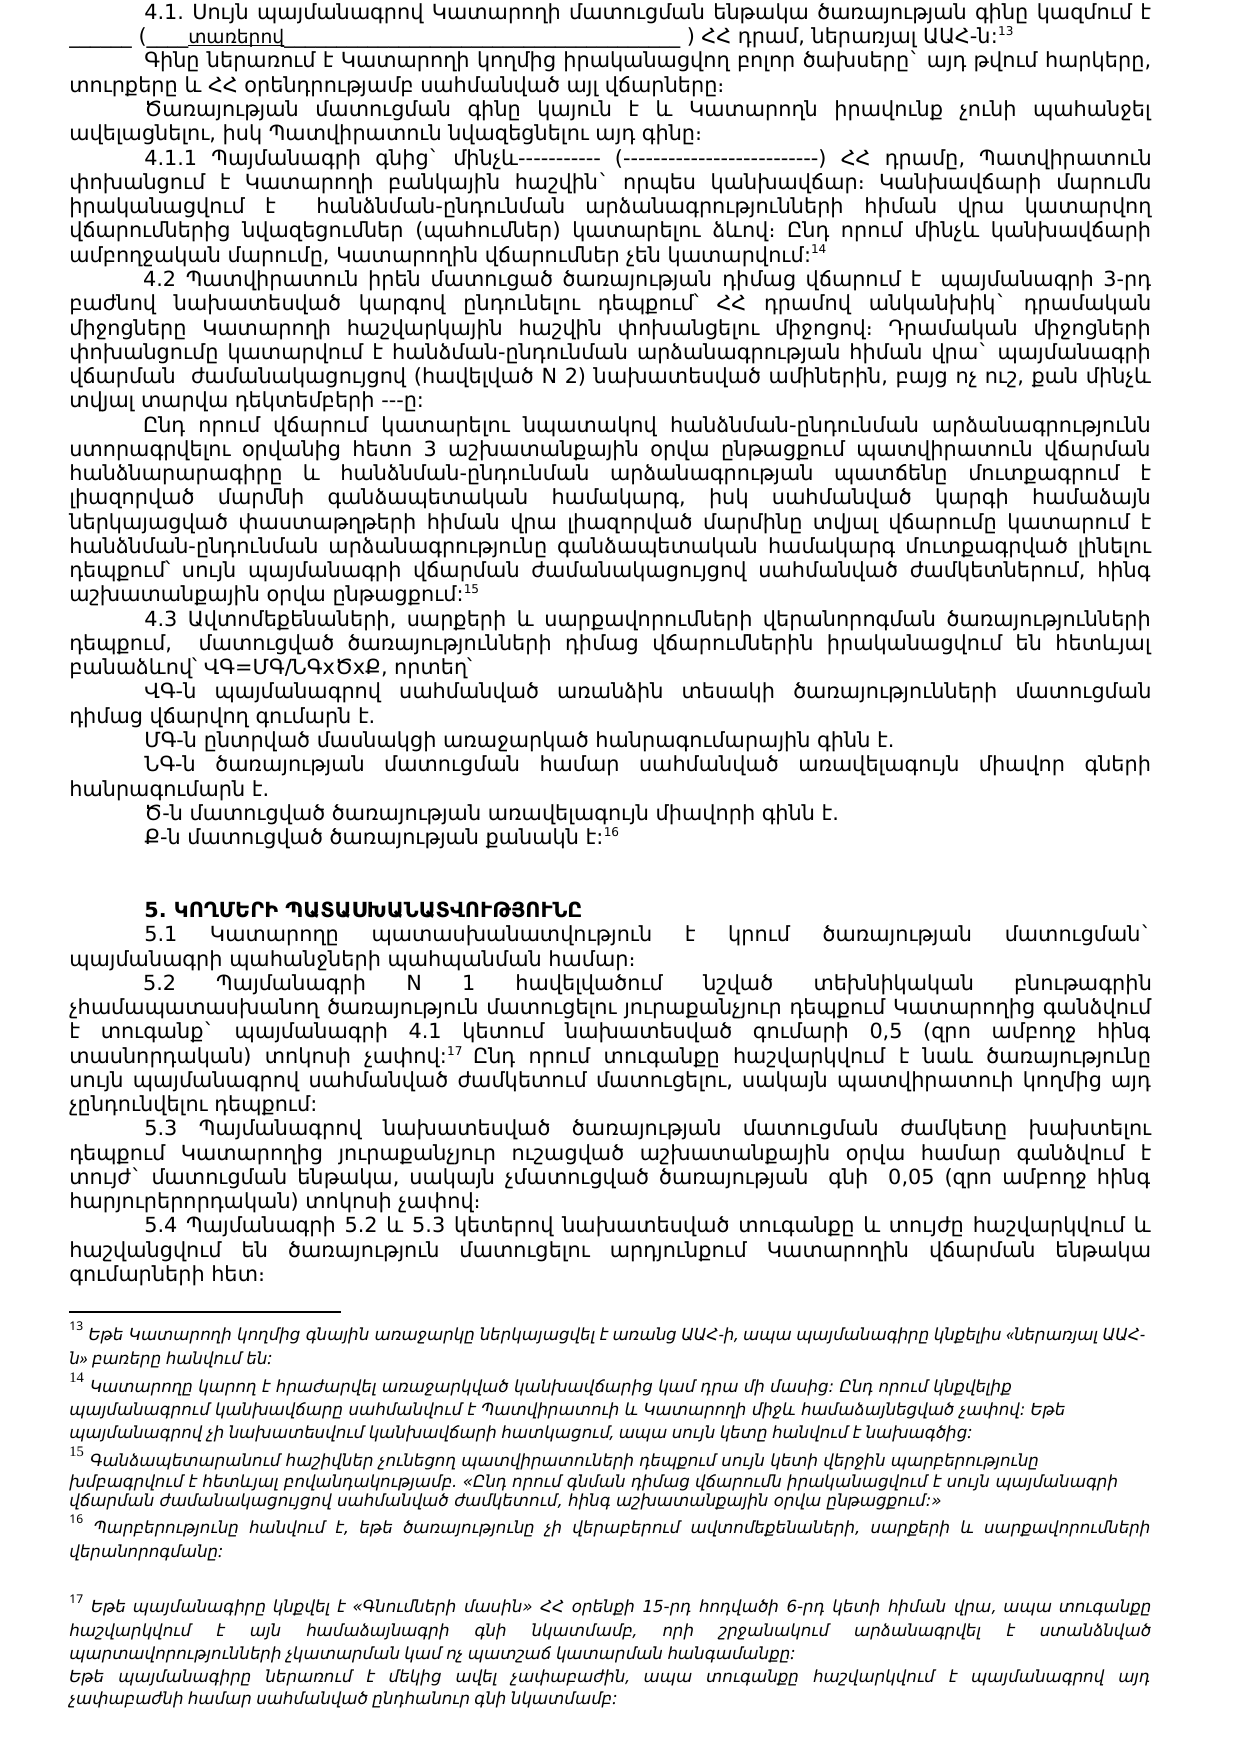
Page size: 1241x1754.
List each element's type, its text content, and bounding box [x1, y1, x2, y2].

text ՎԳ-ն պայմանագրով սահմանված առանձին տեսակի ծառայությունների մատուցման դիմաց վճարվող գումարն է. [69, 679, 1152, 728]
text 4.1. Սույն պայմանագրով Կատարողի մատուցման ենթակա ծառայության գինը կազմում է ______ (____տառերով______________________________________ ) ՀՀ դրամ, ներառյալ ԱԱՀ-ն: [69, 0, 1152, 48]
text ՆԳ-ն ծառայության մատուցման համար սահմանված առավելագույն միավոր գների հանրագումարն է. [69, 752, 1152, 801]
text 4.2 Պատվիրատուն իրեն մատուցած ծառայության դիմաց վճարում է պայմանագրի 3-րդ բաժնով նախատեսված կարգով ընդունելու դեպքում՝ ՀՀ դրամով անկանխիկ` դրամական միջոցները Կատարողի հաշվարկային հաշվին փոխանցելու միջոցով։ Դրամական միջոցների փոխանցումը կատարվում է հանձման-ընդունման արձանագրության հիման վրա` պայմանագրի վճարման ժամանակացույցով (հավելված N 2) նախատեսված ամիներին, բայց ոչ ուշ, քան մինչև տվյալ տարվա դեկտեմբերի ---ը: [69, 267, 1152, 413]
text Ք-ն մատուցված ծառայության քանակն է: [69, 825, 1152, 849]
text 5.1 Կատարողը պատասխանատվություն է կրում ծառայության մատուցման` պայմանագրի պահանջների պահպանման համար։ [69, 922, 1152, 971]
text 5. ԿՈՂՄԵՐԻ ՊԱՏԱՍԽԱՆԱՏՎՈՒԹՅՈՒՆԸ [69, 898, 1152, 922]
text Ընդ որում վճարում կատարելու նպատակով հանձնման-ընդունման արձանագրությունն ստորագրվելու օրվանից հետո 3 աշխատանքային օրվա ընթացքում պատվիրատուն վճարման հանձնարարագիրը և հանձնման-ընդունման արձանագրության պատճենը մուտքագրում է լիազորված մարմնի գանձապետական համակարգ, իսկ սահմանված կարգի համաձայն ներկայացված փաստաթղթերի հիման վրա լիազորված մարմինը տվյալ վճարումը կատարում է հանձնման-ընդունման արձանագրությունը գանձապետական համակարգ մուտքագրված լինելու դեպքում՝ սույն պայմանագրի վճարման ժամանակացույցով սահմանված ժամկետներում, հինգ աշխատանքային օրվա ընթացքում: [69, 413, 1152, 607]
text ՄԳ-ն ընտրված մասնակցի առաջարկած հանրագումարային գինն է. [69, 728, 1152, 752]
text 4.1.1 Պայմանագրի գնից` մինչև----------- (--------------------------) ՀՀ դրամը, Պատվիրատուն փոխանցում է Կատարողի բանկային հաշվին` որպես կանխավճար։ Կանխավճարի մարումն իրականացվում է հանձնման-ընդունման արձանագրությունների հիման վրա կատարվող վճարումներից նվազեցումներ (պահումներ) կատարելու ձևով։ Ընդ որում մինչև կանխավճարի ամբողջական մարումը, Կատարողին վճարումներ չեն կատարվում: [69, 146, 1152, 267]
text Գինը ներառում է Կատարողի կողմից իրականացվող բոլոր ծախսերը` այդ թվում հարկերը, տուրքերը և ՀՀ օրենդրությամբ սահմանված այլ վճարները։ [69, 48, 1152, 97]
text 5.4 Պայմանագրի 5.2 և 5.3 կետերով նախատեսված տուգանքը և տույժը հաշվարկվում և հաշվանցվում են ծառայություն մատուցելու արդյունքում Կատարողին վճարման ենթակա գումարների հետ։ [69, 1213, 1152, 1286]
text Ծառայության մատուցման գինը կայուն է և Կատարողն իրավունք չունի պահանջել ավելացնելու, իսկ Պատվիրատուն նվազեցնելու այդ գինը։ [69, 97, 1152, 146]
text 4.3 Ավտոմեքենաների, սարքերի և սարքավորումների վերանորոգման ծառայությունների դեպքում, մատուցված ծառայությունների դիմաց վճարումներին իրականացվում են հետևյալ բանաձևով՝ ՎԳ=ՄԳ/ՆԳxԾxՔ, որտեղ՝ [69, 607, 1152, 679]
text 5.3 Պայմանագրով նախատեսված ծառայության մատուցման ժամկետը խախտելու դեպքում Կատարողից յուրաքանչյուր ուշացված աշխատանքային օրվա համար գանձվում է տույժ` մատուցման ենթակա, սակայն չմատուցված ծառայության գնի 0,05 (զրո ամբողջ հինգ հարյուրերորդական) տոկոսի չափով։ [69, 1116, 1152, 1213]
text Ծ-ն մատուցված ծառայության առավելագույն միավորի գինն է. [69, 801, 1152, 825]
text 5.2 Պայմանագրի N 1 հավելվածում նշված տեխնիկական բնութագրին չհամապատասխանող ծառայություն մատուցելու յուրաքանչյուր դեպքում Կատարողից գանձվում է տուգանք` պայմանագրի 4.1 կետում նախատեսված գումարի 0,5 (զրո ամբողջ հինգ տասնորդական) տոկոսի չափով: Ընդ որում տուգանքը հաշվարկվում է նաև ծառայությունը սույն պայմանագրով սահմանված ժամկետում մատուցելու, սակայն պատվիրատուի կողմից այդ չընդունվելու դեպքում: [69, 971, 1152, 1116]
